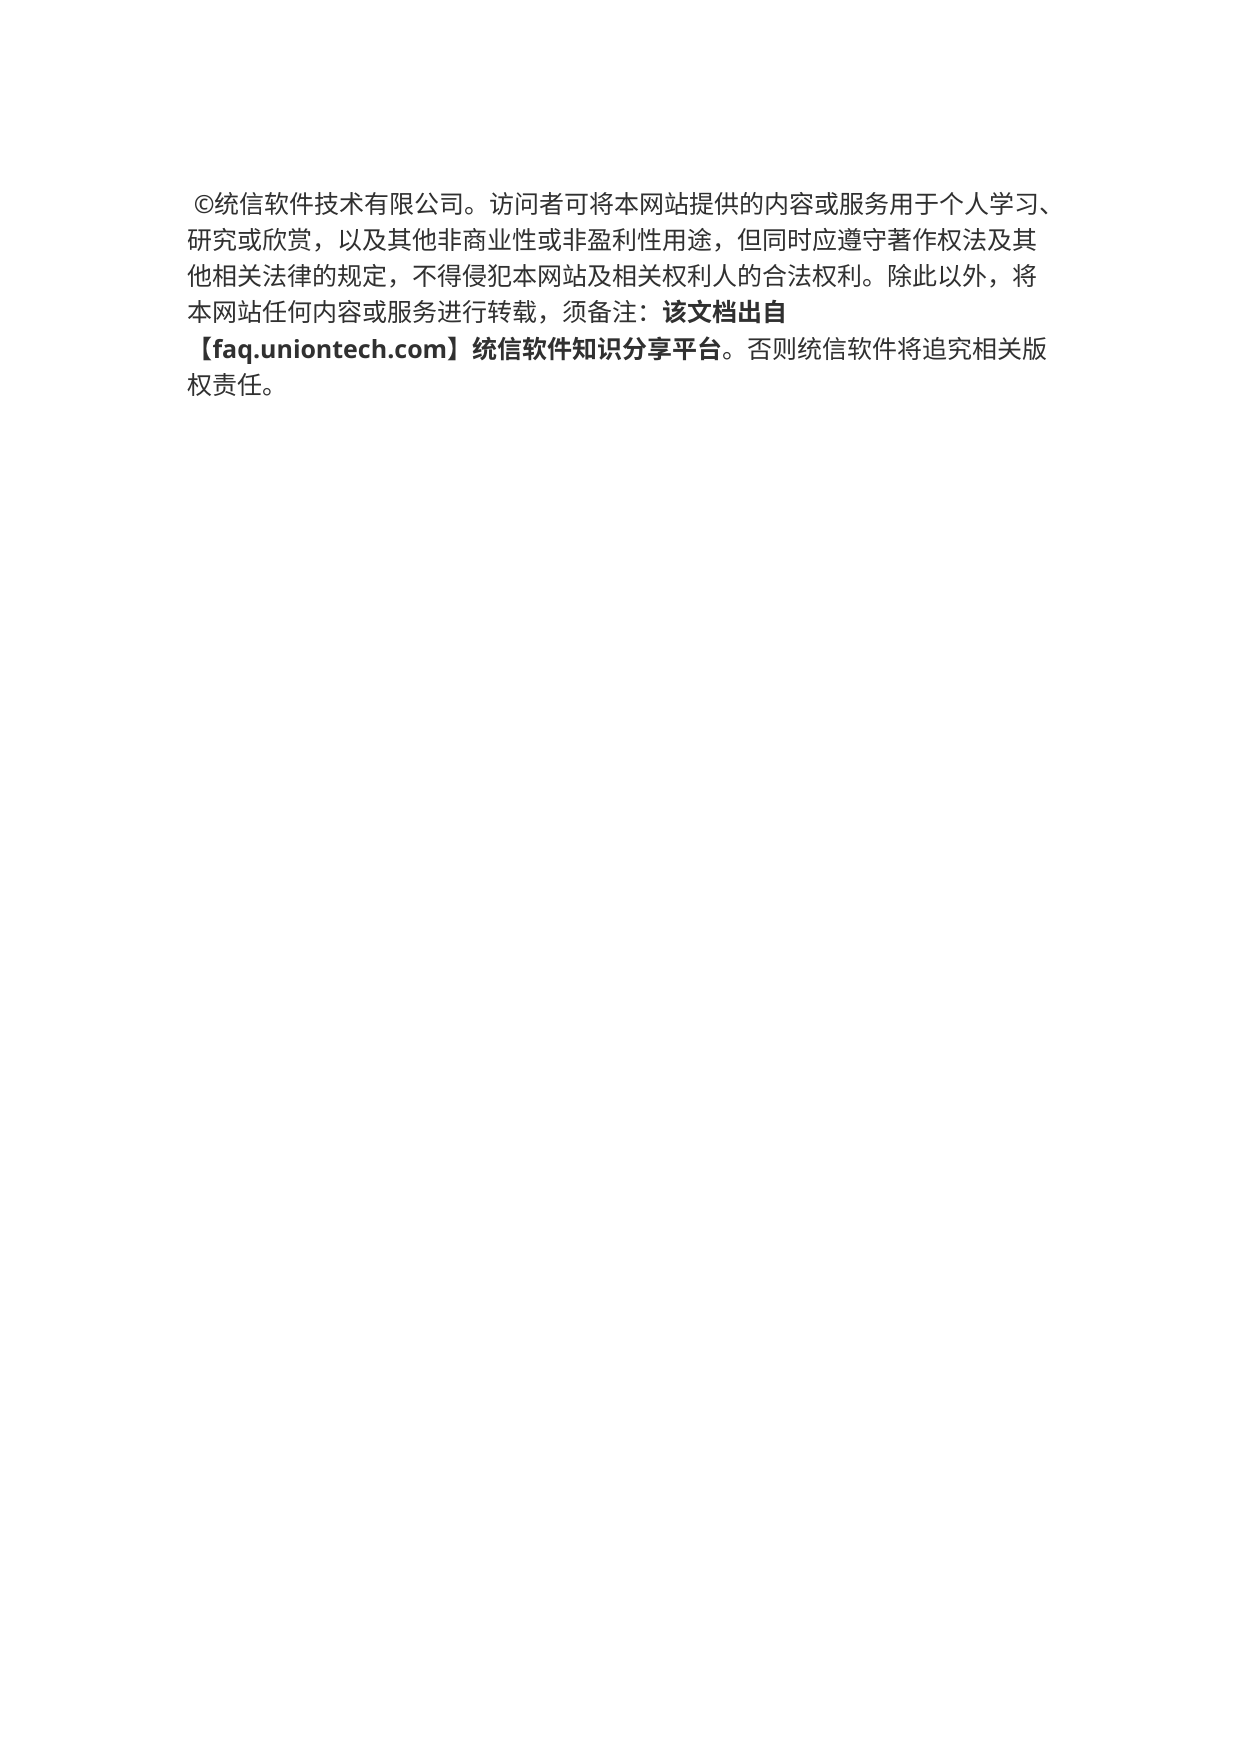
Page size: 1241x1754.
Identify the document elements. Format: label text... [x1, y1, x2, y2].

text ©统信软件技术有限公司。访问者可将本网站提供的内容或服务用于个人学习、研究或欣赏，以及其他非商业性或非盈利性用途，但同时应遵守著作权法及其他相关法律的规定，不得侵犯本网站及相关权利人的合法权利。除此以外，将本网站任何内容或服务进行转载，须备注：该文档出自【faq.uniontech.com】统信软件知识分享平台。否则统信软件将追究相关版权责任。 [187, 184, 1053, 402]
